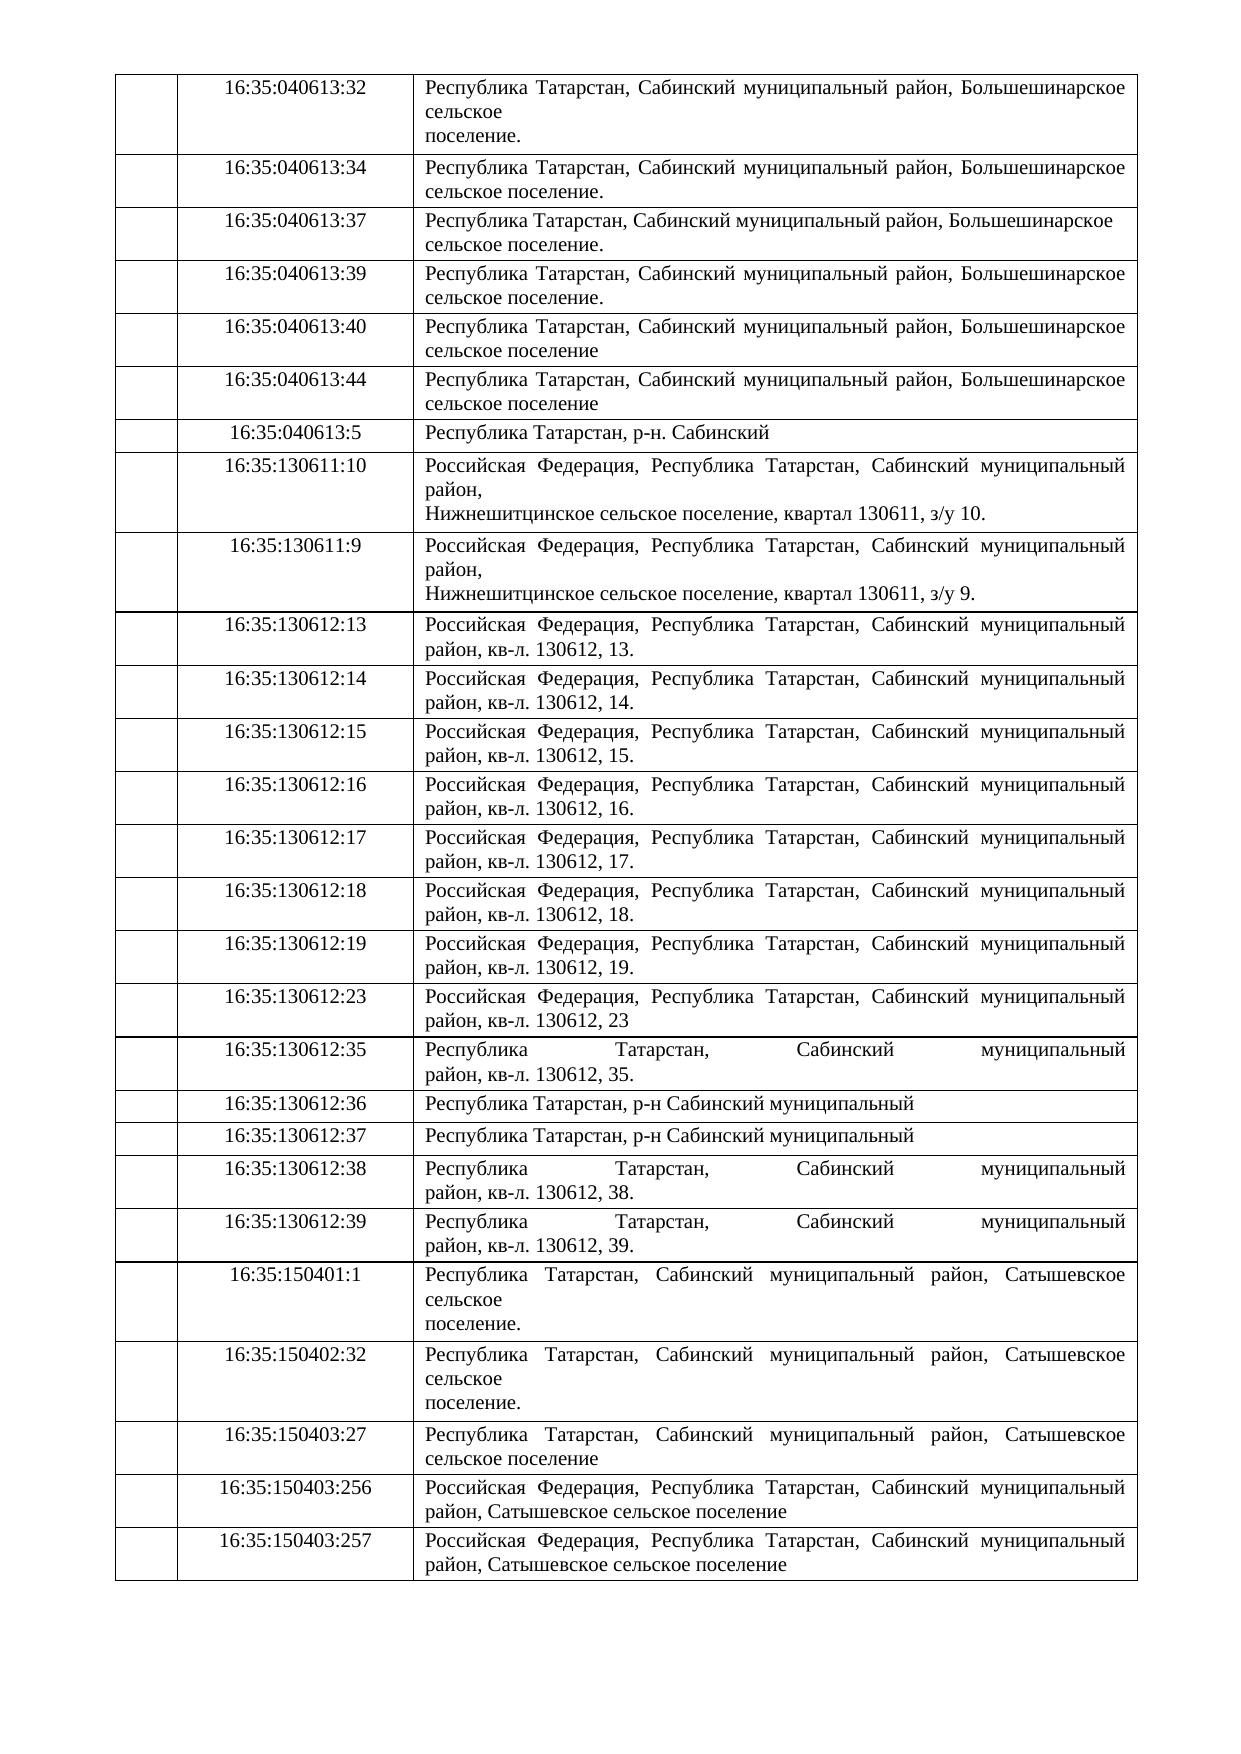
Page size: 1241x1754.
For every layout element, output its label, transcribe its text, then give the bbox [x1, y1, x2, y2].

table_cell [116, 208, 177, 260]
table_cell 16:35:040613:32 [178, 75, 413, 153]
table_cell [116, 931, 177, 983]
table_cell 16:35:130612:19 [178, 931, 413, 983]
table_cell Российская Федерация, Республика Татарстан, Сабинский муниципальный район, кв-л. 130612, 13. [414, 613, 1137, 664]
table_cell Российская Федерация, Республика Татарстан, Сабинский муниципальный район, кв-л. 130612, 17. [414, 825, 1137, 877]
table_cell [116, 1038, 177, 1089]
table_cell [116, 75, 177, 153]
table_cell 16:35:130612:35 [178, 1038, 413, 1089]
table_cell Российская Федерация, Республика Татарстан, Сабинский муниципальный район, Сатышевское сельское поселение [414, 1475, 1137, 1527]
table_cell Российская Федерация, Республика Татарстан, Сабинский муниципальный район, кв-л. 130612, 16. [414, 772, 1137, 824]
table_cell [116, 825, 177, 877]
table_cell Республика Татарстан, р-н Сабинский муниципальный [414, 1091, 1137, 1122]
table_cell [116, 1156, 177, 1208]
table_cell 16:35:040613:44 [178, 367, 413, 419]
table_cell 16:35:130612:36 [178, 1091, 413, 1122]
table_cell [116, 314, 177, 366]
table_cell [116, 1091, 177, 1122]
table_cell [116, 1422, 177, 1474]
table_cell [116, 155, 177, 207]
table_cell 16:35:130612:15 [178, 719, 413, 771]
table_cell [116, 453, 177, 532]
table_cell Республика Татарстан, Сабинский муниципальный район, Большешинарское сельское поселение [414, 367, 1137, 419]
table_cell [116, 613, 177, 664]
table_cell 16:35:130612:13 [178, 613, 413, 664]
table_cell Российская Федерация, Республика Татарстан, Сабинский муниципальный район, кв-л. 130612, 23 [414, 984, 1137, 1036]
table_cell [414, 155, 1137, 207]
table_cell 16:35:040613:37 [178, 208, 413, 260]
table_cell Российская Федерация, Республика Татарстан, Сабинский муниципальный район, кв-л. 130612, 19. [414, 931, 1137, 983]
table_cell Российская Федерация, Республика Татарстан, Сабинский муниципальный район, Нижнешитцинское сельское поселение, квартал 130611, з/у 9. [414, 533, 1137, 611]
table_cell [116, 1528, 177, 1580]
table_cell Российская Федерация, Республика Татарстан, Сабинский муниципальный район, кв-л. 130612, 14. [414, 666, 1137, 718]
table_cell Республика Татарстан, Сабинский муниципальный район, Сатышевское сельское поселение. [414, 1342, 1137, 1421]
table_cell 16:35:150403:256 [178, 1475, 413, 1527]
table_cell Республика Татарстан, Сабинский муниципальный район, кв-л. 130612, 39. [414, 1209, 1137, 1261]
table_cell [116, 1342, 177, 1421]
table_cell 16:35:130612:18 [178, 878, 413, 930]
table_cell [116, 1263, 177, 1341]
table_cell [116, 666, 177, 718]
table_cell 16:35:040613:39 [178, 261, 413, 313]
table_cell [116, 719, 177, 771]
table_cell [116, 1209, 177, 1261]
table_cell 16:35:130612:37 [178, 1123, 413, 1155]
table_cell 16:35:130612:16 [178, 772, 413, 824]
table_cell 16:35:130612:39 [178, 1209, 413, 1261]
table_cell 16:35:150403:27 [178, 1422, 413, 1474]
table_cell Российская Федерация, Республика Татарстан, Сабинский муниципальный район, Сатышевское сельское поселение [414, 1528, 1137, 1580]
table_cell [116, 261, 177, 313]
table_cell [116, 367, 177, 419]
table_cell 16:35:040613:40 [178, 314, 413, 366]
table_cell Российская Федерация, Республика Татарстан, Сабинский муниципальный район, Нижнешитцинское сельское поселение, квартал 130611, з/у 10. [414, 453, 1137, 532]
table_cell [116, 772, 177, 824]
table_cell 16:35:150402:32 [178, 1342, 413, 1421]
table_cell 16:35:040613:34 [178, 155, 413, 207]
table_cell [116, 1475, 177, 1527]
table_cell 16:35:130612:38 [178, 1156, 413, 1208]
table_cell Республика Татарстан, Сабинский муниципальный район, кв-л. 130612, 35. [414, 1038, 1137, 1089]
table_cell [116, 533, 177, 611]
table_cell Республика Татарстан, Сабинский муниципальный район, Большешинарское сельское поселение. [414, 208, 1137, 260]
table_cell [414, 75, 1137, 153]
table_cell 16:35:150401:1 [178, 1263, 413, 1341]
table_cell 16:35:130612:17 [178, 825, 413, 877]
table_cell Республика Татарстан, Сабинский муниципальный район, Большешинарское сельское поселение. [414, 261, 1137, 313]
table_cell Республика Татарстан, Сабинский муниципальный район, Большешинарское сельское поселение [414, 314, 1137, 366]
table_cell [116, 984, 177, 1036]
table_cell Республика Татарстан, р-н Сабинский муниципальный [414, 1123, 1137, 1155]
table_cell Российская Федерация, Республика Татарстан, Сабинский муниципальный район, кв-л. 130612, 15. [414, 719, 1137, 771]
table_cell 16:35:130612:14 [178, 666, 413, 718]
table_cell [116, 1123, 177, 1155]
table_cell 16:35:130612:23 [178, 984, 413, 1036]
table_cell Российская Федерация, Республика Татарстан, Сабинский муниципальный район, кв-л. 130612, 18. [414, 878, 1137, 930]
table_cell 16:35:130611:9 [178, 533, 413, 611]
table_cell [116, 420, 177, 452]
table_cell Республика Татарстан, Сабинский муниципальный район, Сатышевское сельское поселение. [414, 1263, 1137, 1341]
table_cell Республика Татарстан, Сабинский муниципальный район, кв-л. 130612, 38. [414, 1156, 1137, 1208]
table_cell Республика Татарстан, р-н. Сабинский [414, 420, 1137, 452]
table_cell 16:35:040613:5 [178, 420, 413, 452]
table_cell 16:35:130611:10 [178, 453, 413, 532]
table_cell [116, 878, 177, 930]
table_cell Республика Татарстан, Сабинский муниципальный район, Сатышевское сельское поселение [414, 1422, 1137, 1474]
table_cell 16:35:150403:257 [178, 1528, 413, 1580]
